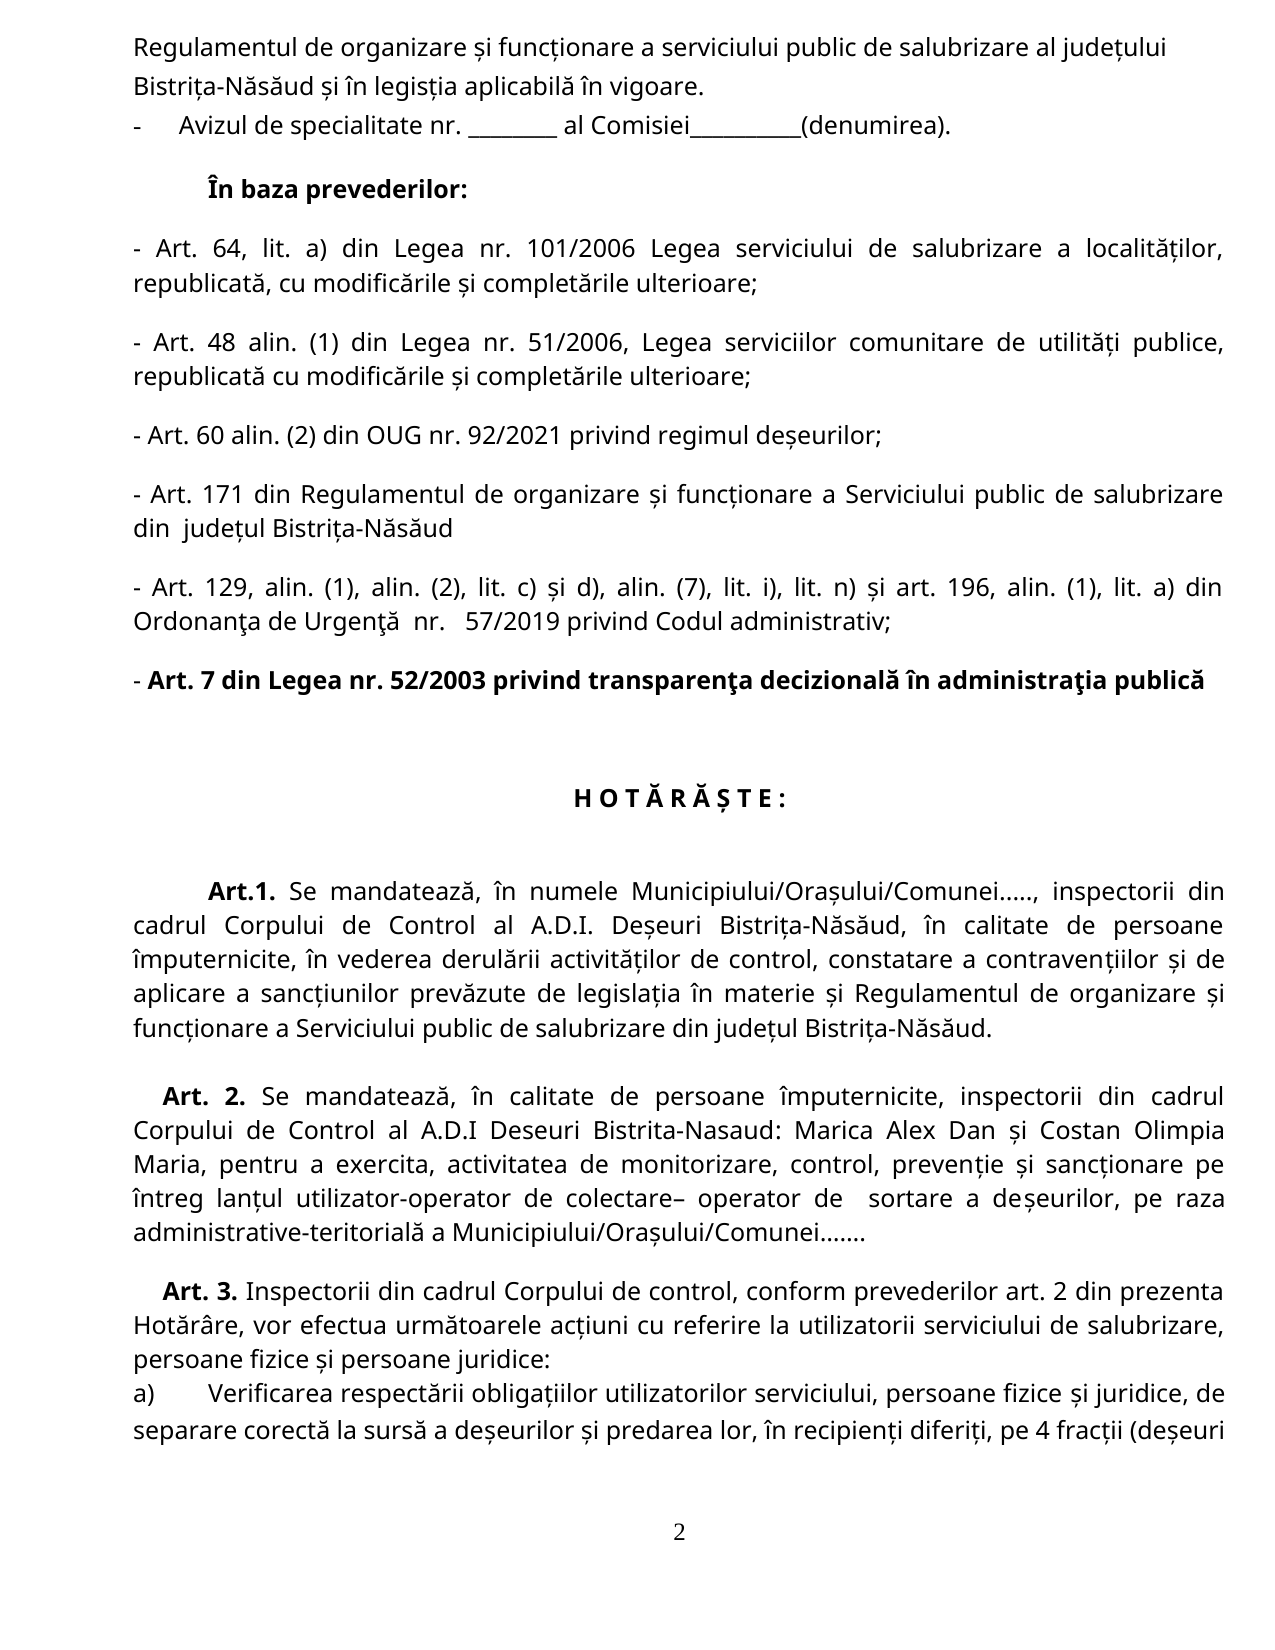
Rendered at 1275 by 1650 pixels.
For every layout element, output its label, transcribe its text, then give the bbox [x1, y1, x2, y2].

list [133, 1376, 1226, 1447]
text Art. 2. Se mandatează, în calitate de persoane împuternicite, inspectorii din cadrul Corpului de Control al A.D.I Deseuri Bistrita-Nasaud: Marica Alex Dan și Costan Olimpia Maria, pentru a exercita, activitatea de monitorizare, control, prevenţie și sancționare pe întreg lanțul utilizator-operator de colectare– operator de sortare a deșeurilor, pe raza administrative-teritorială a Municipiului/Orașului/Comunei……. [133, 1078, 1226, 1249]
text În baza prevederilor: [133, 172, 1226, 206]
text Art. 3. Inspectorii din cadrul Corpului de control, conform prevederilor art. 2 din prezenta Hotărâre, vor efectua următoarele acțiuni cu referire la utilizatorii serviciului de salubrizare, persoane fizice și persoane juridice: [133, 1274, 1226, 1376]
text - Art. 60 alin. (2) din OUG nr. 92/2021 privind regimul deșeurilor; [133, 417, 1226, 451]
text - Art. 7 din Legea nr. 52/2003 privind transparenţa decizională în administraţia publică [133, 663, 1226, 697]
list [133, 29, 1226, 103]
text - Art. 48 alin. (1) din Legea nr. 51/2006, Legea serviciilor comunitare de utilități publice, republicată cu modificările și completările ulterioare; [133, 324, 1226, 392]
text Art.1. Se mandatează, în numele Municipiului/Orașului/Comunei....., inspectorii din cadrul Corpului de Control al A.D.I. Deșeuri Bistrița-Năsăud, în calitate de persoane împuternicite, în vederea derulării activităților de control, constatare a contravenţiilor şi de aplicare a sancţiunilor prevăzute de legislația în materie și Regulamentul de organizare și funcționare a Serviciului public de salubrizare din județul Bistrița-Năsăud. [133, 874, 1226, 1044]
text - Art. 171 din Regulamentul de organizare și funcționare a Serviciului public de salubrizare din județul Bistrița-Năsăud [133, 476, 1226, 544]
list Avizul de specialitate nr. ________ al Comisiei__________(denumirea). [133, 108, 1226, 142]
text - Art. 129, alin. (1), alin. (2), lit. c) și d), alin. (7), lit. i), lit. n) și art. 196, alin. (1), lit. a) din Ordonanţa de Urgenţă nr. 57/2019 privind Codul administrativ; [133, 569, 1226, 638]
text - Art. 64, lit. a) din Legea nr. 101/2006 Legea serviciului de salubrizare a localităților, republicată, cu modificările și completările ulterioare; [133, 231, 1226, 299]
text H O T Ă R Ă Ş T E : [133, 781, 1226, 815]
